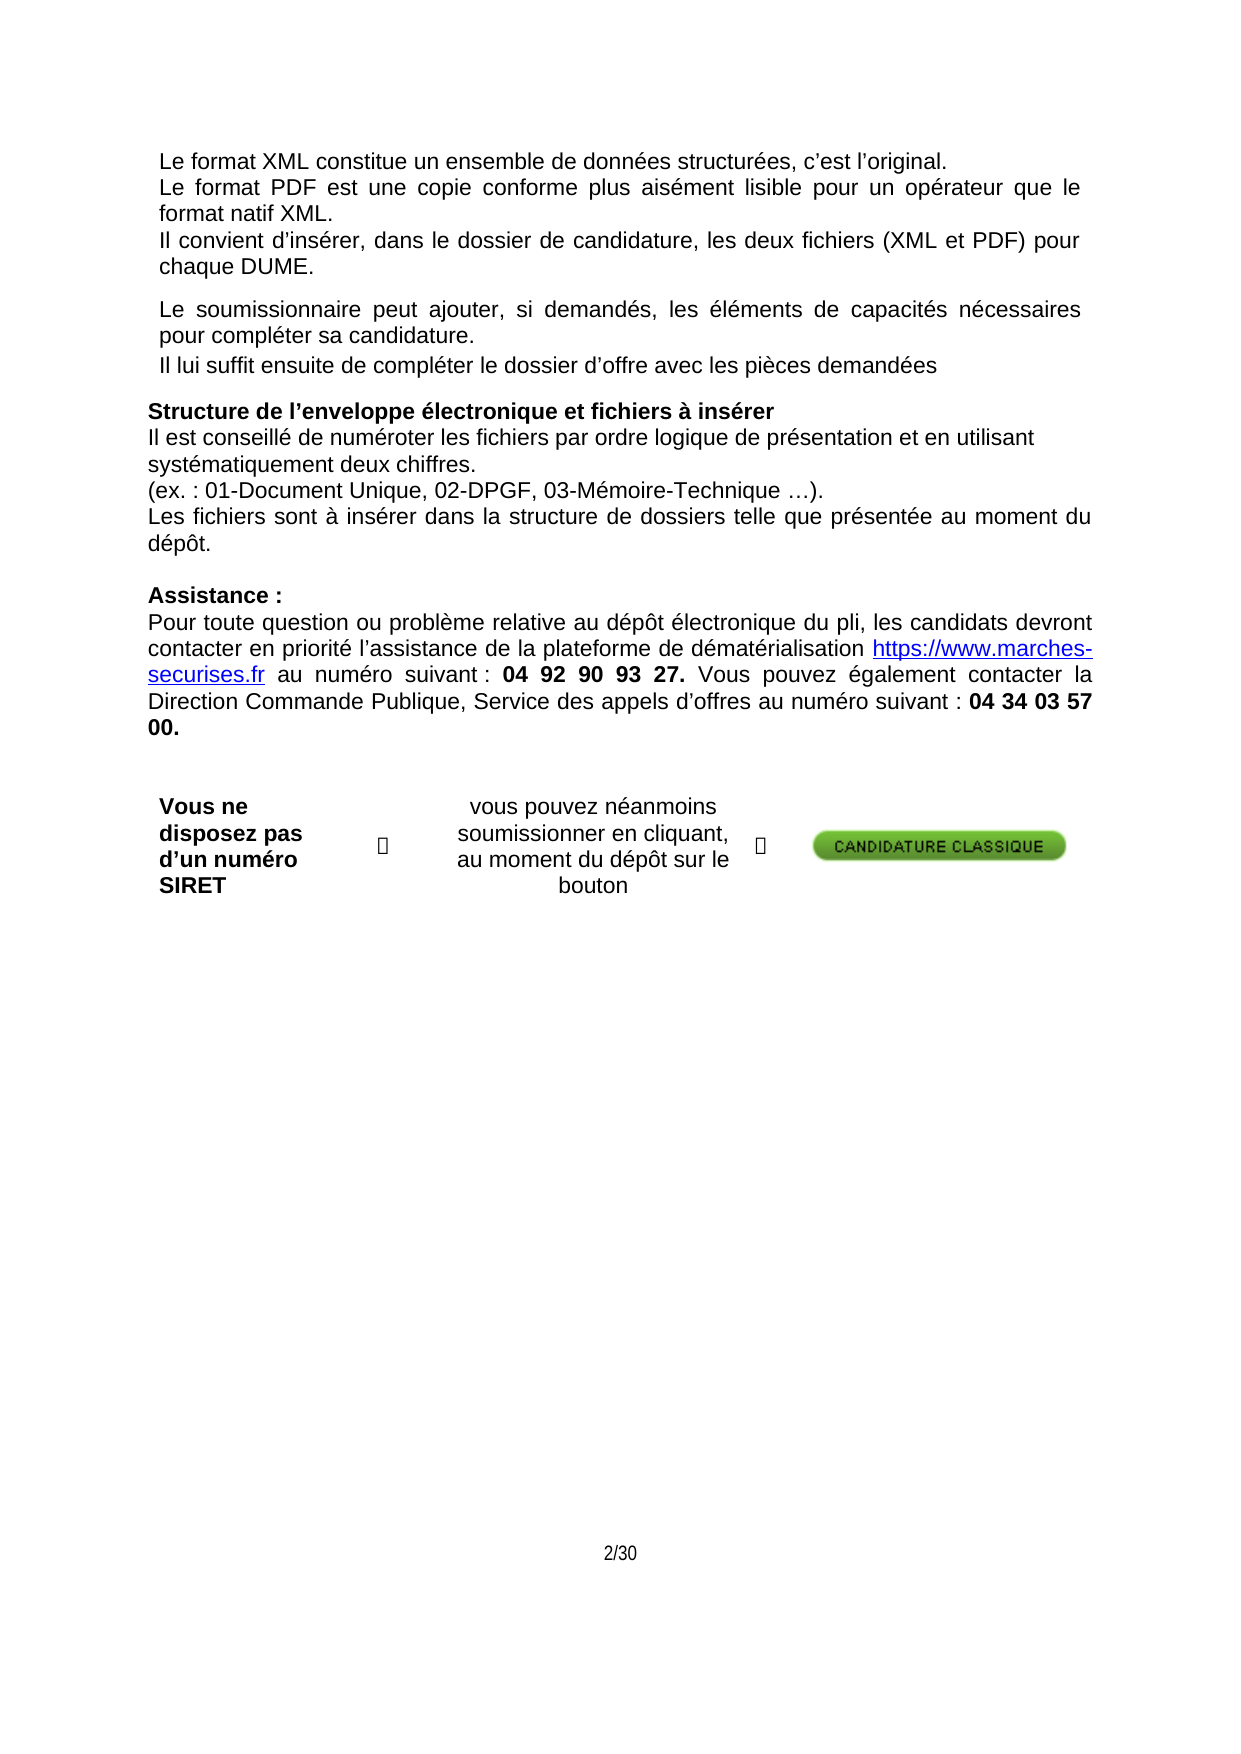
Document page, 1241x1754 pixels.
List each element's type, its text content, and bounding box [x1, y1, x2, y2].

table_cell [148, 148, 1093, 379]
picture [809, 825, 1071, 867]
table_header  [321, 793, 444, 919]
table_header vous pouvez néanmoins soumissionner en cliquant, au moment du dépôt sur le bouton [444, 793, 742, 919]
text Il est conseillé de numéroter les fichiers par ordre logique de présentation et en utilisant systématiquement deux chiffres. (ex. : 01-Document Unique, 02-DPGF, 03-Mémoire-Technique …). [148, 424, 1093, 503]
table_header [798, 793, 1093, 919]
table_header Vous ne disposez pas d’un numéro SIRET [148, 793, 321, 919]
text Les fichiers sont à insérer dans la structure de dossiers telle que présentée au moment du dépôt. [148, 503, 1093, 556]
text Pour toute question ou problème relative au dépôt électronique du pli, les candidats devront contacter en priorité l’assistance de la plateforme de dématérialisation https://www.marches-securises.fr au numéro suivant : 04 92 90 93 27. Vous pouvez également contacter la Direction Commande Publique, Service des appels d’offres au numéro suivant : 04 34 03 57 00. [148, 609, 1093, 741]
table_header  [743, 793, 798, 919]
text Assistance : [148, 582, 1093, 609]
text Structure de l’enveloppe électronique et fichiers à insérer [148, 398, 1093, 424]
